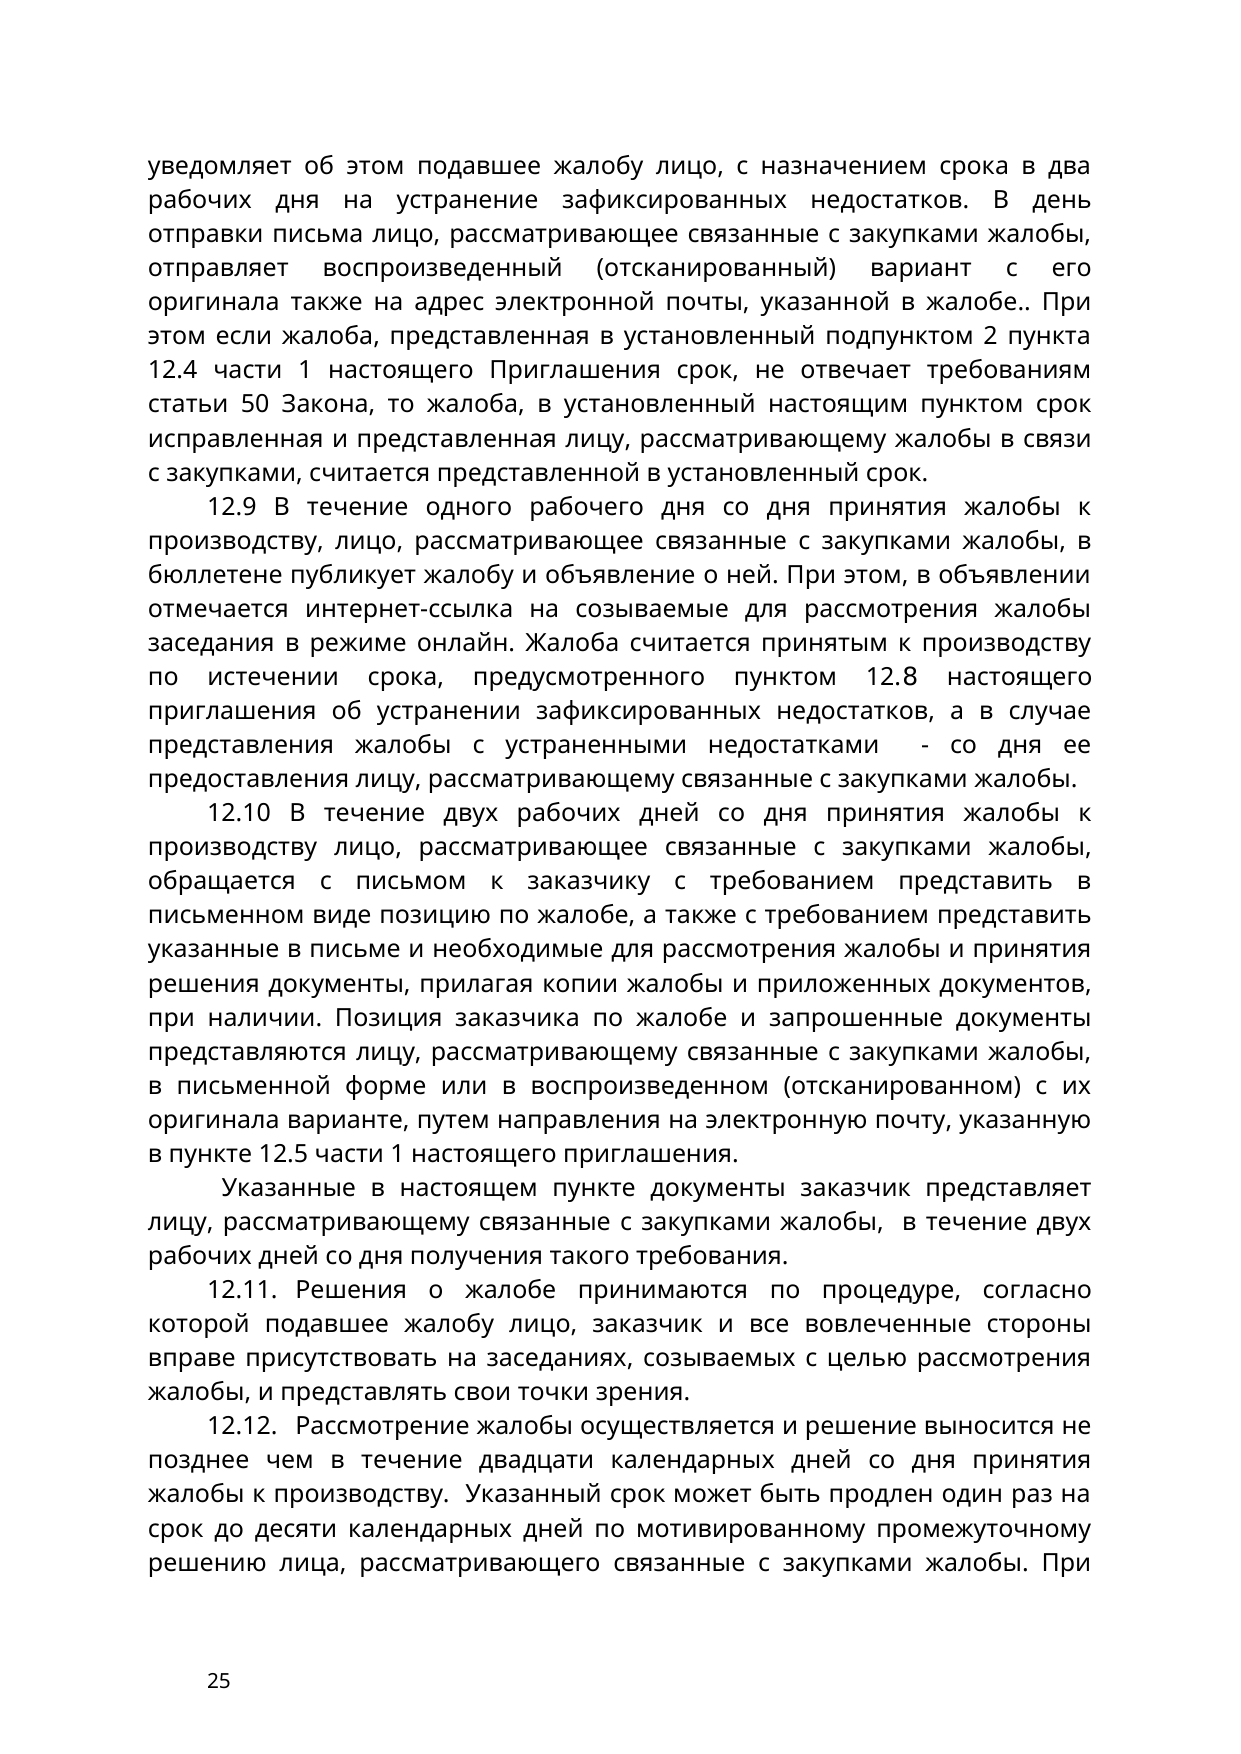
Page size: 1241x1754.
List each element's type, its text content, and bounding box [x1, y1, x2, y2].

text 12.11. Решения о жалобе принимаются по процедуре, согласно которой подавшее жалобу лицо, заказчик и все вовлеченные стороны вправе присутствовать на заседаниях, созываемых с целью рассмотрения жалобы, и представлять свои точки зрения. [148, 1272, 1092, 1408]
text 12.9 В течение одного рабочего дня со дня принятия жалобы к производству, лицо, рассматривающее связанные с закупками жалобы, в бюллетене публикует жалобу и объявление о ней. При этом, в объявлении отмечается интернет-ссылка на созываемые для рассмотрения жалобы заседания в режиме онлайн. Жалоба считается принятым к производству по истечении срока, предусмотренного пунктом 12.8 настоящего приглашения об устранении зафиксированных недостатков, а в случае представления жалобы с устраненными недостатками - со дня ее предоставления лицу, рассматривающему связанные с закупками жалобы. [148, 488, 1092, 795]
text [148, 1408, 1092, 1578]
text Указанные в настоящем пункте документы заказчик представляет лицу, рассматривающему связанные с закупками жалобы, в течение двух рабочих дней со дня получения такого требования. [148, 1169, 1092, 1272]
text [148, 148, 1092, 488]
text 12.10 В течение двух рабочих дней со дня принятия жалобы к производству лицо, рассматривающее связанные с закупками жалобы, обращается с письмом к заказчику с требованием представить в письменном виде позицию по жалобе, а также с требованием представить указанные в письме и необходимые для рассмотрения жалобы и принятия решения документы, прилагая копии жалобы и приложенных документов, при наличии. Позиция заказчика по жалобе и запрошенные документы представляются лицу, рассматривающему связанные с закупками жалобы, в письменной форме или в воспроизведенном (отсканированном) с их оригинала варианте, путем направления на электронную почту, указанную в пункте 12.5 части 1 настоящего приглашения. [148, 795, 1092, 1169]
